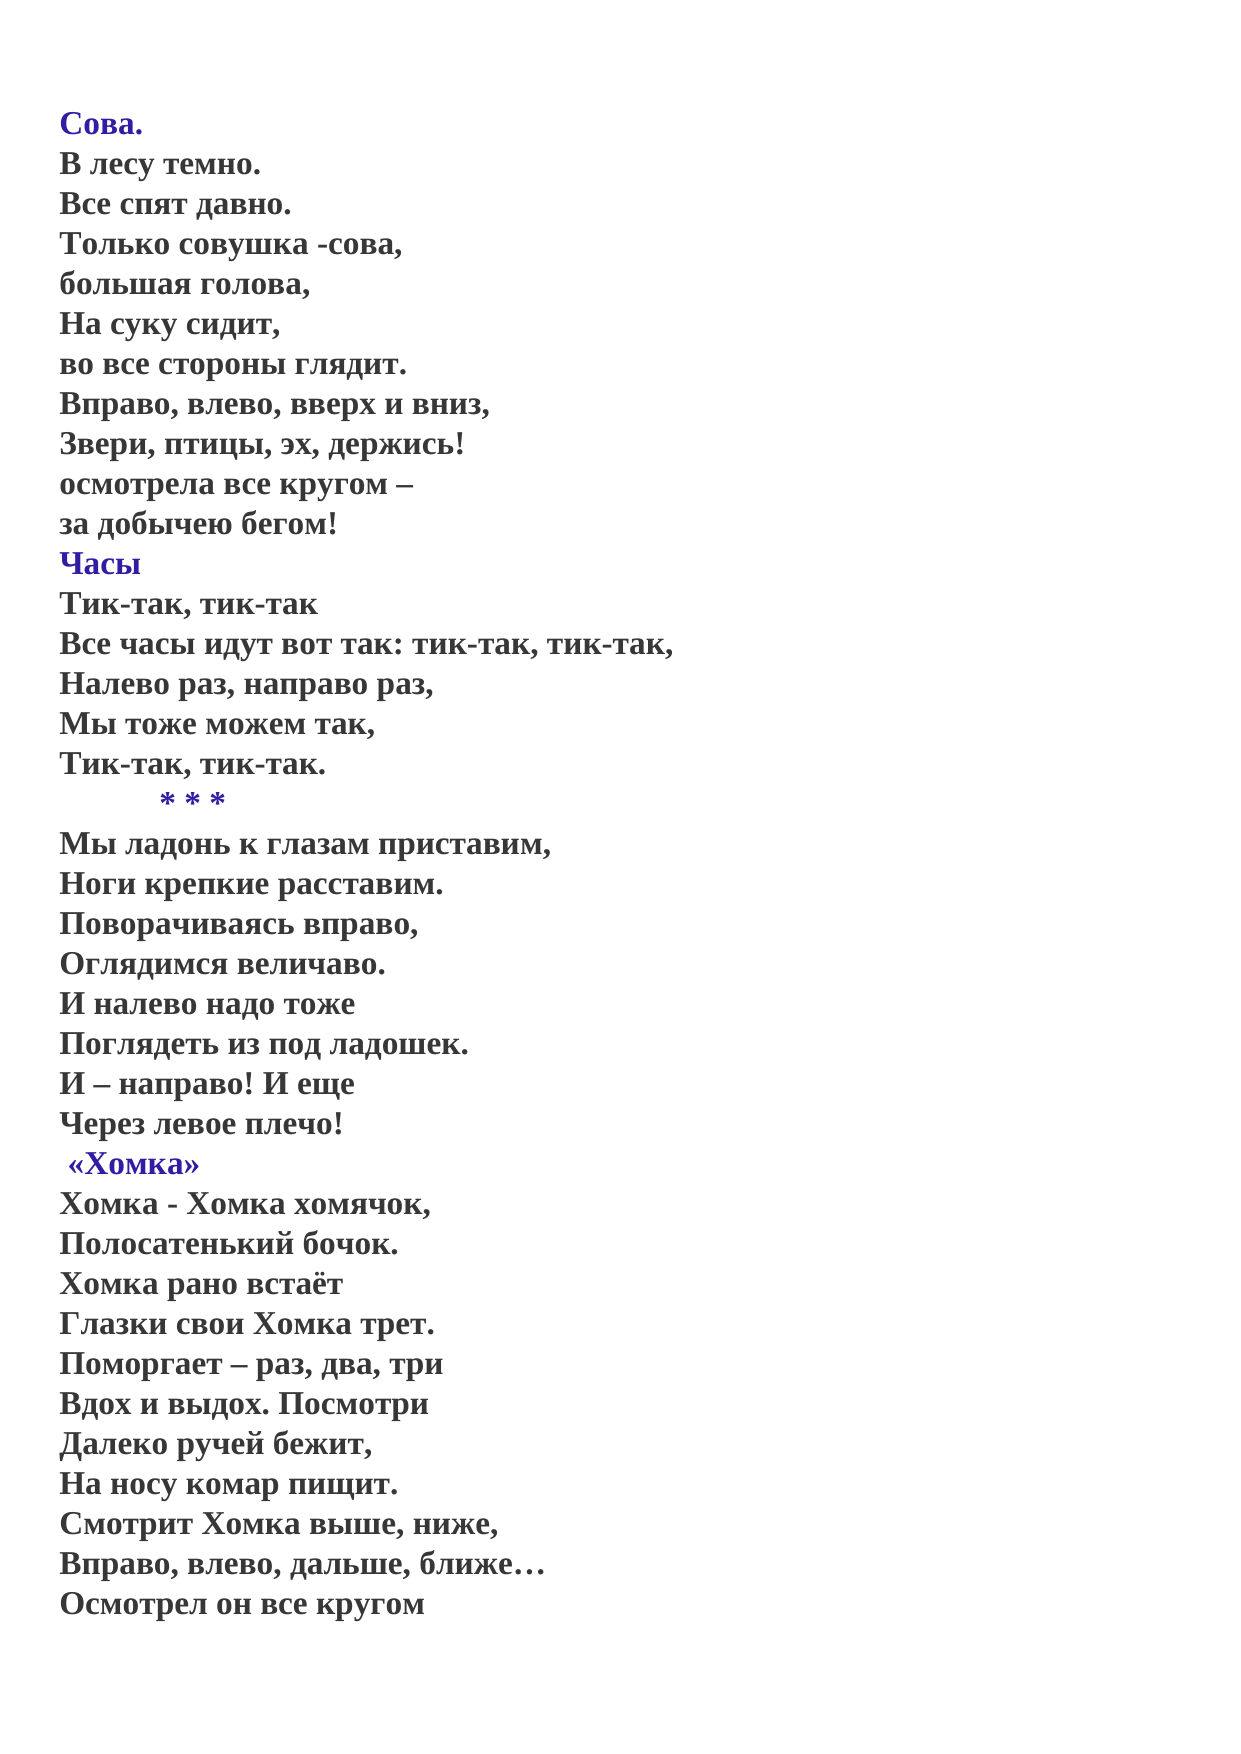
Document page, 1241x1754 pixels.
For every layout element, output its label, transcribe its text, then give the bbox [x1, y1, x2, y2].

text Сова. [59, 102, 1181, 142]
text В лесу темно. [59, 142, 1181, 182]
text Мы ладонь к глазам приставим, [59, 822, 1181, 862]
text Осмотрел он все кругом [59, 1582, 1181, 1622]
text Все часы идут вот так: тик-так, тик-так, [59, 622, 1181, 662]
text Полосатенький бочок. [59, 1222, 1181, 1262]
text Все спят давно. [59, 182, 1181, 222]
text Далеко ручей бежит, [59, 1422, 1181, 1462]
text И налево надо тоже [59, 982, 1181, 1022]
text осмотрела все кругом – [59, 462, 1181, 502]
text Хомка - Хомка хомячок, [59, 1182, 1181, 1222]
text На суку сидит, [59, 302, 1181, 342]
text Тик-так, тик-так. [59, 742, 1181, 782]
text Ноги крепкие расставим. [59, 862, 1181, 902]
text Тик-так, тик-так [59, 582, 1181, 622]
text Мы тоже можем так, [59, 702, 1181, 742]
text Налево раз, направо раз, [59, 662, 1181, 702]
text Смотрит Хомка выше, ниже, [59, 1502, 1181, 1542]
text Часы [59, 542, 1181, 582]
text Поворачиваясь вправо, [59, 902, 1181, 942]
text Глазки свои Хомка трет. [59, 1302, 1181, 1342]
text Поглядеть из под ладошек. [59, 1022, 1181, 1062]
text большая голова, [59, 262, 1181, 302]
text за добычею бегом! [59, 502, 1181, 542]
text Только совушка -сова, [59, 222, 1181, 262]
text Вдох и выдох. Посмотри [59, 1382, 1181, 1422]
text * * * [59, 782, 1181, 822]
text Хомка рано встаёт [59, 1262, 1181, 1302]
text Звери, птицы, эх, держись! [59, 422, 1181, 462]
text Через левое плечо! [59, 1102, 1181, 1142]
text Вправо, влево, вверх и вниз, [59, 382, 1181, 422]
text Поморгает – раз, два, три [59, 1342, 1181, 1382]
text И – направо! И еще [59, 1062, 1181, 1102]
text во все стороны глядит. [59, 342, 1181, 382]
text На носу комар пищит. [59, 1462, 1181, 1502]
text Оглядимся величаво. [59, 942, 1181, 982]
text Вправо, влево, дальше, ближе… [59, 1542, 1181, 1582]
text «Хомка» [59, 1142, 1181, 1182]
